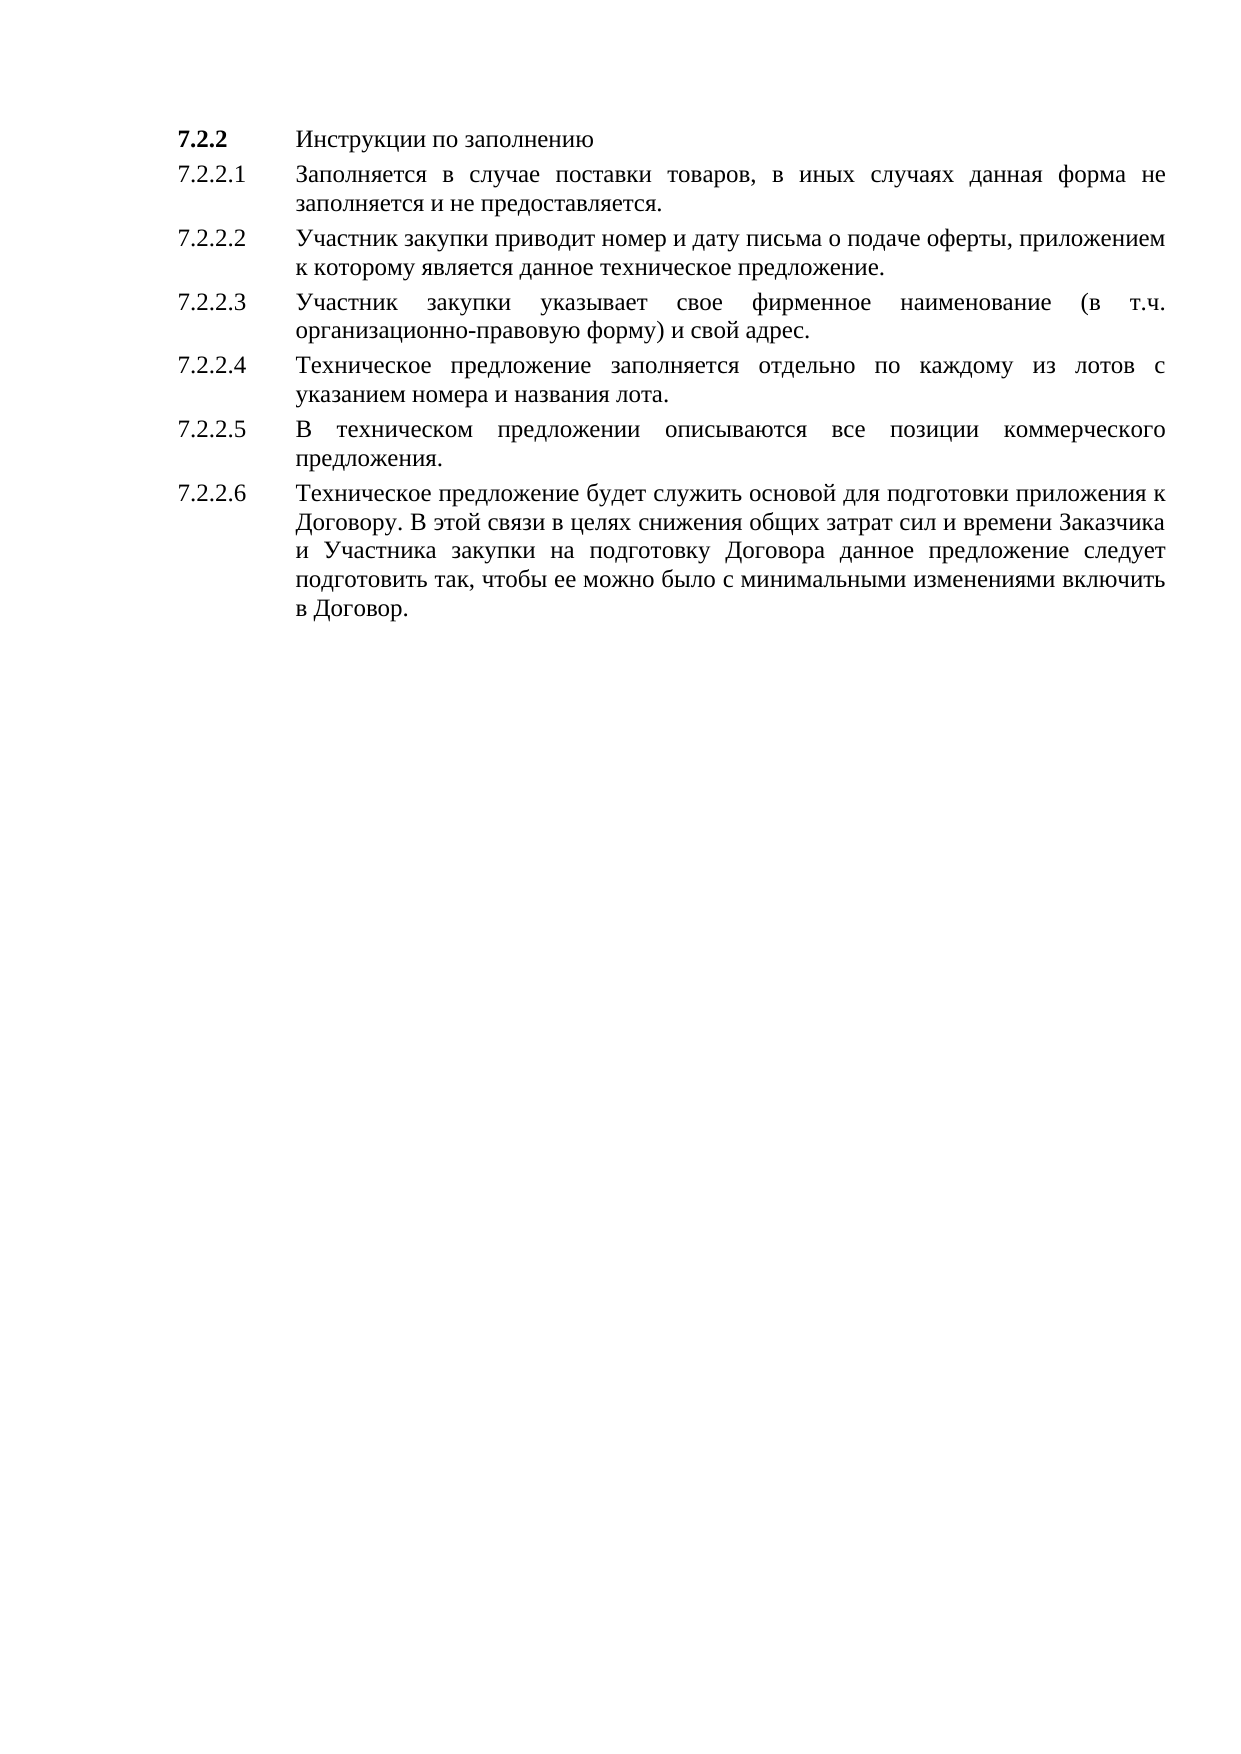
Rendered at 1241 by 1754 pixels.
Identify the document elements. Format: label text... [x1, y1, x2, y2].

list Заполняется в случае поставки товаров, в иных случаях данная форма не заполняется и не предоставляется. [177, 159, 1167, 217]
list В техническом предложении описываются все позиции коммерческого предложения. [177, 414, 1167, 472]
list Инструкции по заполнению [177, 124, 1167, 153]
list Техническое предложение будет служить основой для подготовки приложения к Договору. В этой связи в целях снижения общих затрат сил и времени Заказчика и Участника закупки на подготовку Договора данное предложение следует подготовить так, чтобы ее можно было с минимальными изменениями включить в Договор. [177, 478, 1167, 622]
list Участник закупки приводит номер и дату письма о подаче оферты, приложением к которому является данное техническое предложение. [177, 223, 1167, 281]
list Техническое предложение заполняется отдельно по каждому из лотов с указанием номера и названия лота. [177, 351, 1167, 408]
list Участник закупки указывает свое фирменное наименование (в т.ч. организационно-правовую форму) и свой адрес. [177, 287, 1167, 344]
